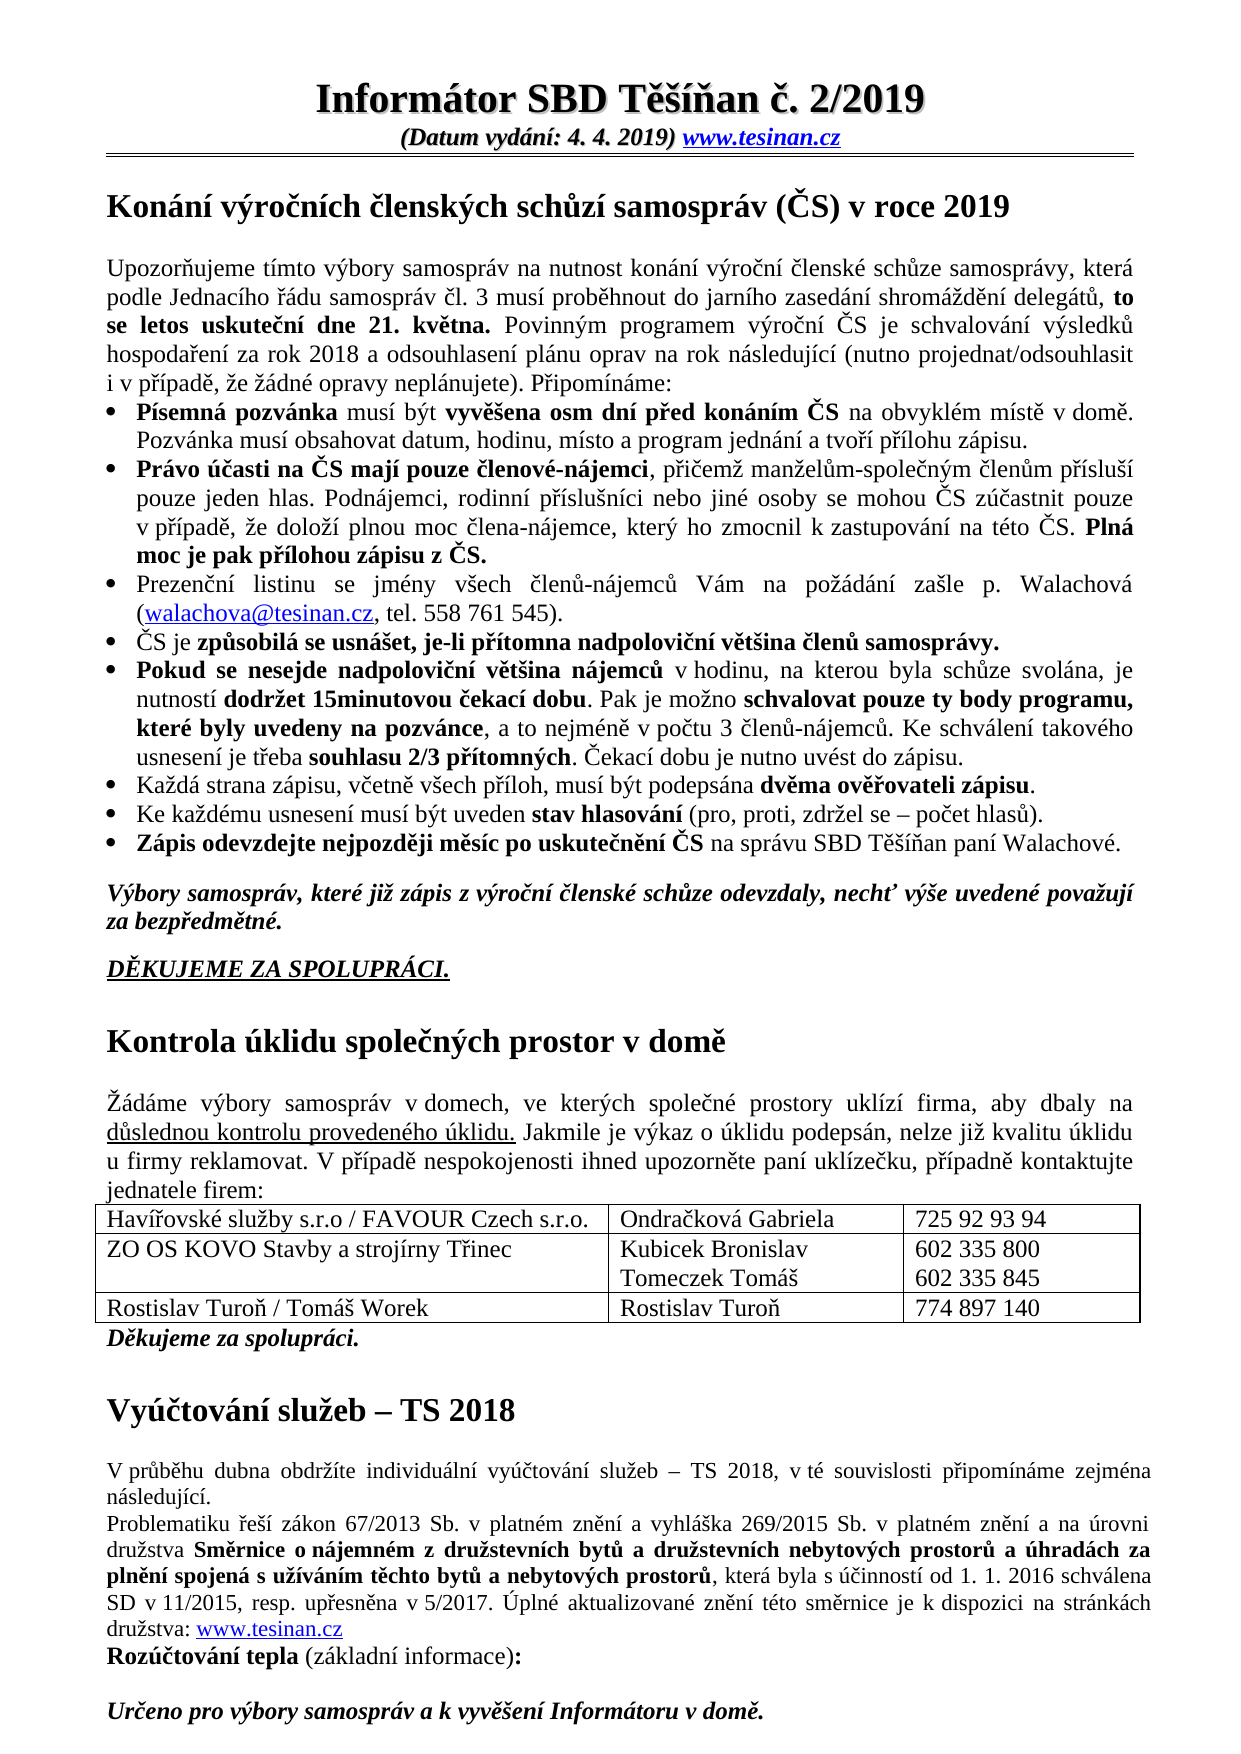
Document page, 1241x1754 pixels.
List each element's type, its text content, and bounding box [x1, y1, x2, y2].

list Zápis odevzdejte nejpozději měsíc po uskutečnění ČS na správu SBD Těšíňan paní Walachové. [106, 828, 1134, 857]
table_cell ZO OS KOVO Stavby a strojírny Třinec [96, 1234, 608, 1292]
list Ke každému usnesení musí být uveden stav hlasování (pro, proti, zdržel se – počet hlasů). [106, 799, 1134, 828]
list Pokud se nesejde nadpoloviční většina nájemců v hodinu, na kterou byla schůze svolána, je nutností dodržet 15minutovou čekací dobu. Pak je možno schvalovat pouze ty body programu, které byly uvedeny na pozvánce, a to nejméně v počtu 3 členů-nájemců. Ke schválení takového usnesení je třeba souhlasu 2/3 přítomných. Čekací dobu je nutno uvést do zápisu. [106, 656, 1134, 771]
text Žádáme výbory samospráv v domech, ve kterých společné prostory uklízí firma, aby dbaly na důslednou kontrolu provedeného úklidu. Jakmile je výkaz o úklidu podepsán, nelze již kvalitu úklidu u firmy reklamovat. V případě nespokojenosti ihned upozorněte paní uklízečku, případně kontaktujte jednatele firem: [106, 1088, 1134, 1203]
text V průběhu dubna obdržíte individuální vyúčtování služeb – TS 2018, v té souvislosti připomínáme zejména následující. [106, 1457, 1152, 1509]
text DĚKUJEME ZA SPOLUPRÁCI. [106, 954, 1134, 983]
text Konání výročních členských schůzí samospráv (ČS) v roce 2019 [106, 186, 1134, 224]
text Kontrola úklidu společných prostor v domě [106, 1021, 1134, 1060]
table_cell 602 335 800 602 335 845 [904, 1234, 1139, 1292]
text Rozúčtování tepla (základní informace): [106, 1641, 1152, 1670]
table_cell Rostislav Turoň [609, 1293, 903, 1322]
text Upozorňujeme tímto výbory samospráv na nutnost konání výroční členské schůze samosprávy, která podle Jednacího řádu samospráv čl. 3 musí proběhnout do jarního zasedání shromáždění delegátů, to se letos uskuteční dne 21. května. Povinným programem výroční ČS je schvalování výsledků hospodaření za rok 2018 a odsouhlasení plánu oprav na rok následující (nutno projednat/odsouhlasit i v případě, že žádné opravy neplánujete). Připomínáme: [106, 253, 1134, 397]
table_cell Kubicek Bronislav Tomeczek Tomáš [609, 1234, 903, 1292]
text Vyúčtování služeb – TS 2018 [106, 1390, 1152, 1428]
text Informátor SBD Těšíňan č. 2/2019 [106, 74, 1134, 122]
table_header 725 92 93 94 [904, 1205, 1139, 1233]
table_cell 774 897 140 [904, 1293, 1139, 1322]
list Právo účasti na ČS mají pouze členové-nájemci, přičemž manželům-společným členům přísluší pouze jeden hlas. Podnájemci, rodinní příslušníci nebo jiné osoby se mohou ČS zúčastnit pouze v případě, že doloží plnou moc člena-nájemce, který ho zmocnil k zastupování na této ČS. Plná moc je pak přílohou zápisu z ČS. [106, 454, 1134, 569]
list Prezenční listinu se jmény všech členů-nájemců Vám na požádání zašle p. Walachová (walachova@tesinan.cz, tel. 558 761 545). [106, 569, 1134, 627]
table_cell Rostislav Turoň / Tomáš Worek [96, 1293, 608, 1322]
text Výbory samospráv, které již zápis z výroční členské schůze odevzdaly, nechť výše uvedené považují za bezpředmětné. [106, 878, 1134, 935]
list Každá strana zápisu, včetně všech příloh, musí být podepsána dvěma ověřovateli zápisu. [106, 771, 1134, 799]
table_header Ondračková Gabriela [609, 1205, 903, 1233]
text (Datum vydání: 4. 4. 2019) www.tesinan.cz [106, 122, 1134, 153]
table_header Havířovské služby s.r.o / FAVOUR Czech s.r.o. [96, 1205, 608, 1233]
list ČS je způsobilá se usnášet, je-li přítomna nadpoloviční většina členů samosprávy. [106, 627, 1134, 656]
list Písemná pozvánka musí být vyvěšena osm dní před konáním ČS na obvyklém místě v domě. Pozvánka musí obsahovat datum, hodinu, místo a program jednání a tvoří přílohu zápisu. [106, 397, 1134, 454]
text Problematiku řeší zákon 67/2013 Sb. v platném znění a vyhláška 269/2015 Sb. v platném znění a na úrovni družstva Směrnice o nájemném z družstevních bytů a družstevních nebytových prostorů a úhradách za plnění spojená s užíváním těchto bytů a nebytových prostorů, která byla s účinností od 1. 1. 2016 schválena SD v 11/2015, resp. upřesněna v 5/2017. Úplné aktualizované znění této směrnice je k dispozici na stránkách družstva: www.tesinan.cz [106, 1509, 1152, 1641]
text Děkujeme za spolupráci. [106, 1323, 1134, 1351]
